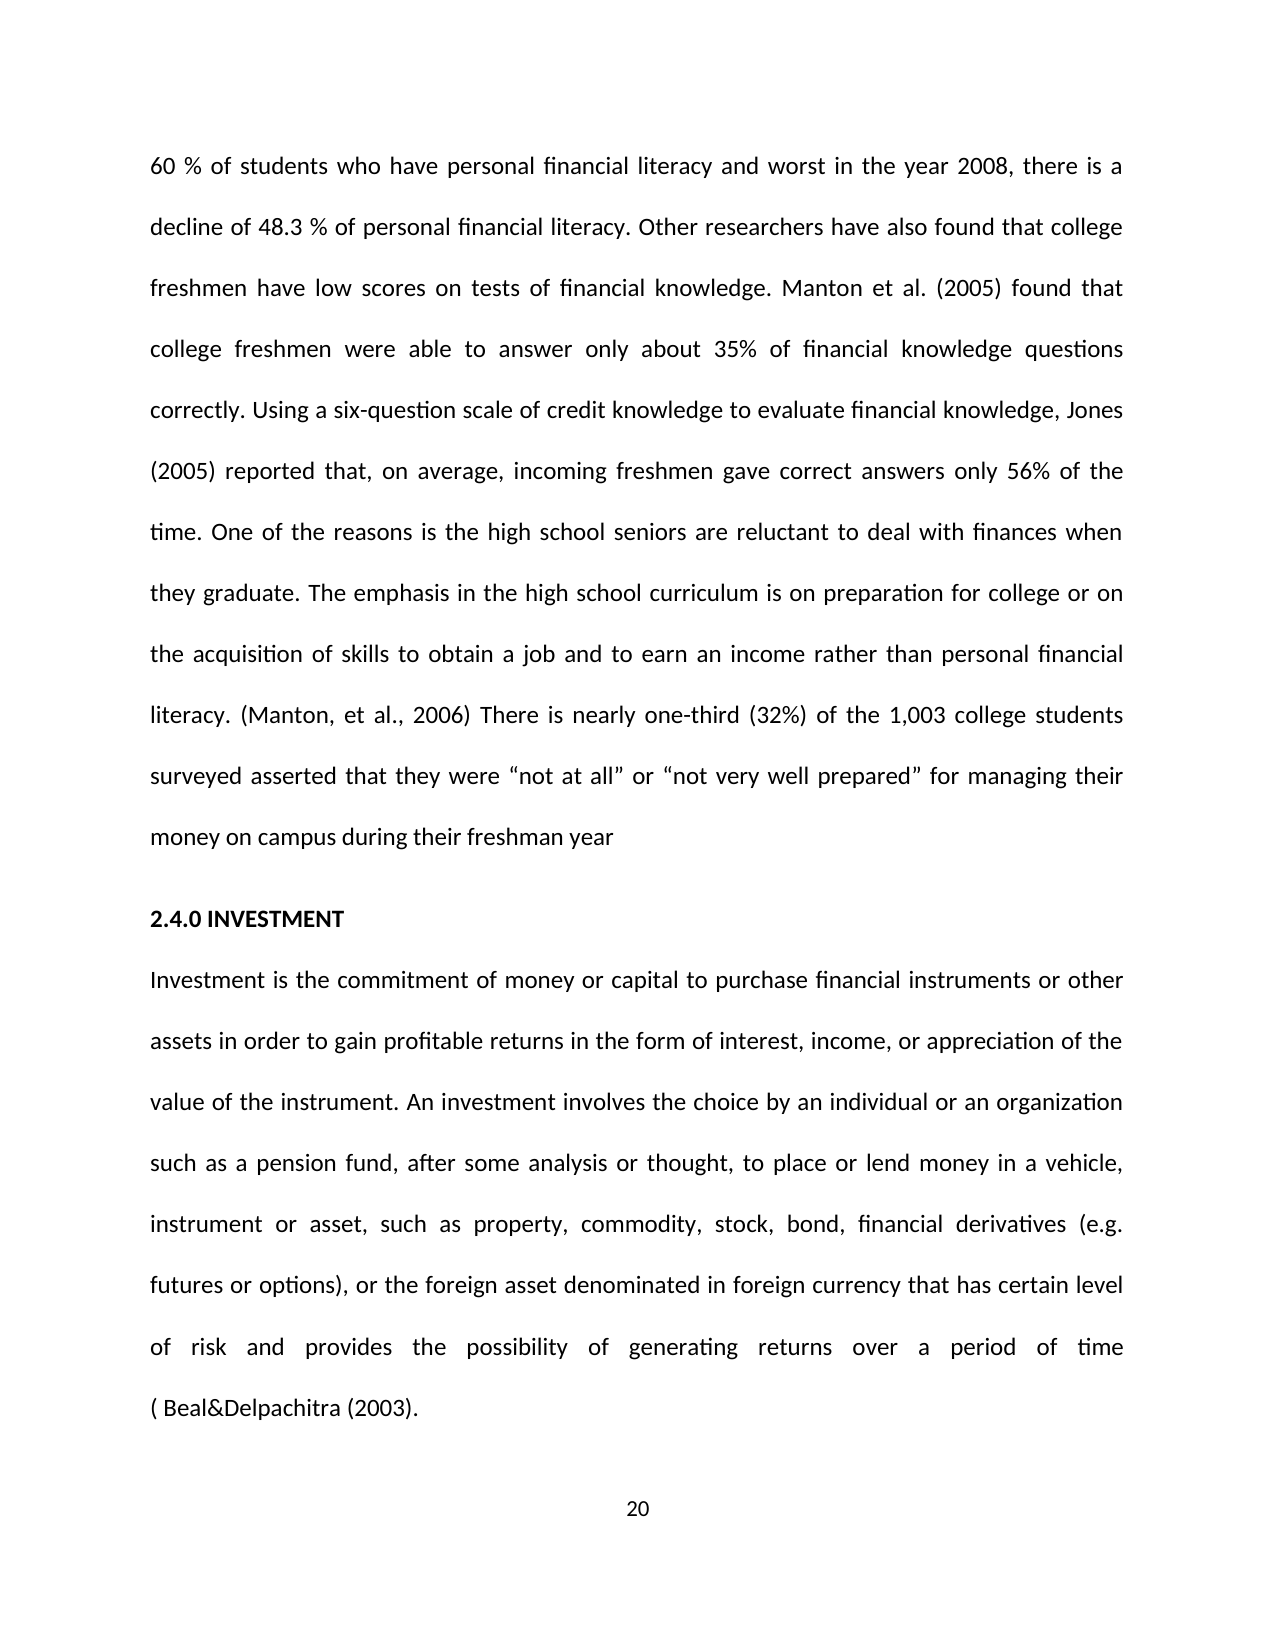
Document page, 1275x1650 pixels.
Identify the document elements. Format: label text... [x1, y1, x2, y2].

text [150, 150, 1125, 852]
text 2.4.0 INVESTMENT [150, 903, 1125, 934]
text Investment is the commitment of money or capital to purchase financial instruments or other assets in order to gain profitable returns in the form of interest, income, or appreciation of the value of the instrument. An investment involves the choice by an individual or an organization such as a pension fund, after some analysis or thought, to place or lend money in a vehicle, instrument or asset, such as property, commodity, stock, bond, financial derivatives (e.g. futures or options), or the foreign asset denominated in foreign currency that has certain level of risk and provides the possibility of generating returns over a period of time ( Beal&Delpachitra (2003). [150, 964, 1125, 1422]
